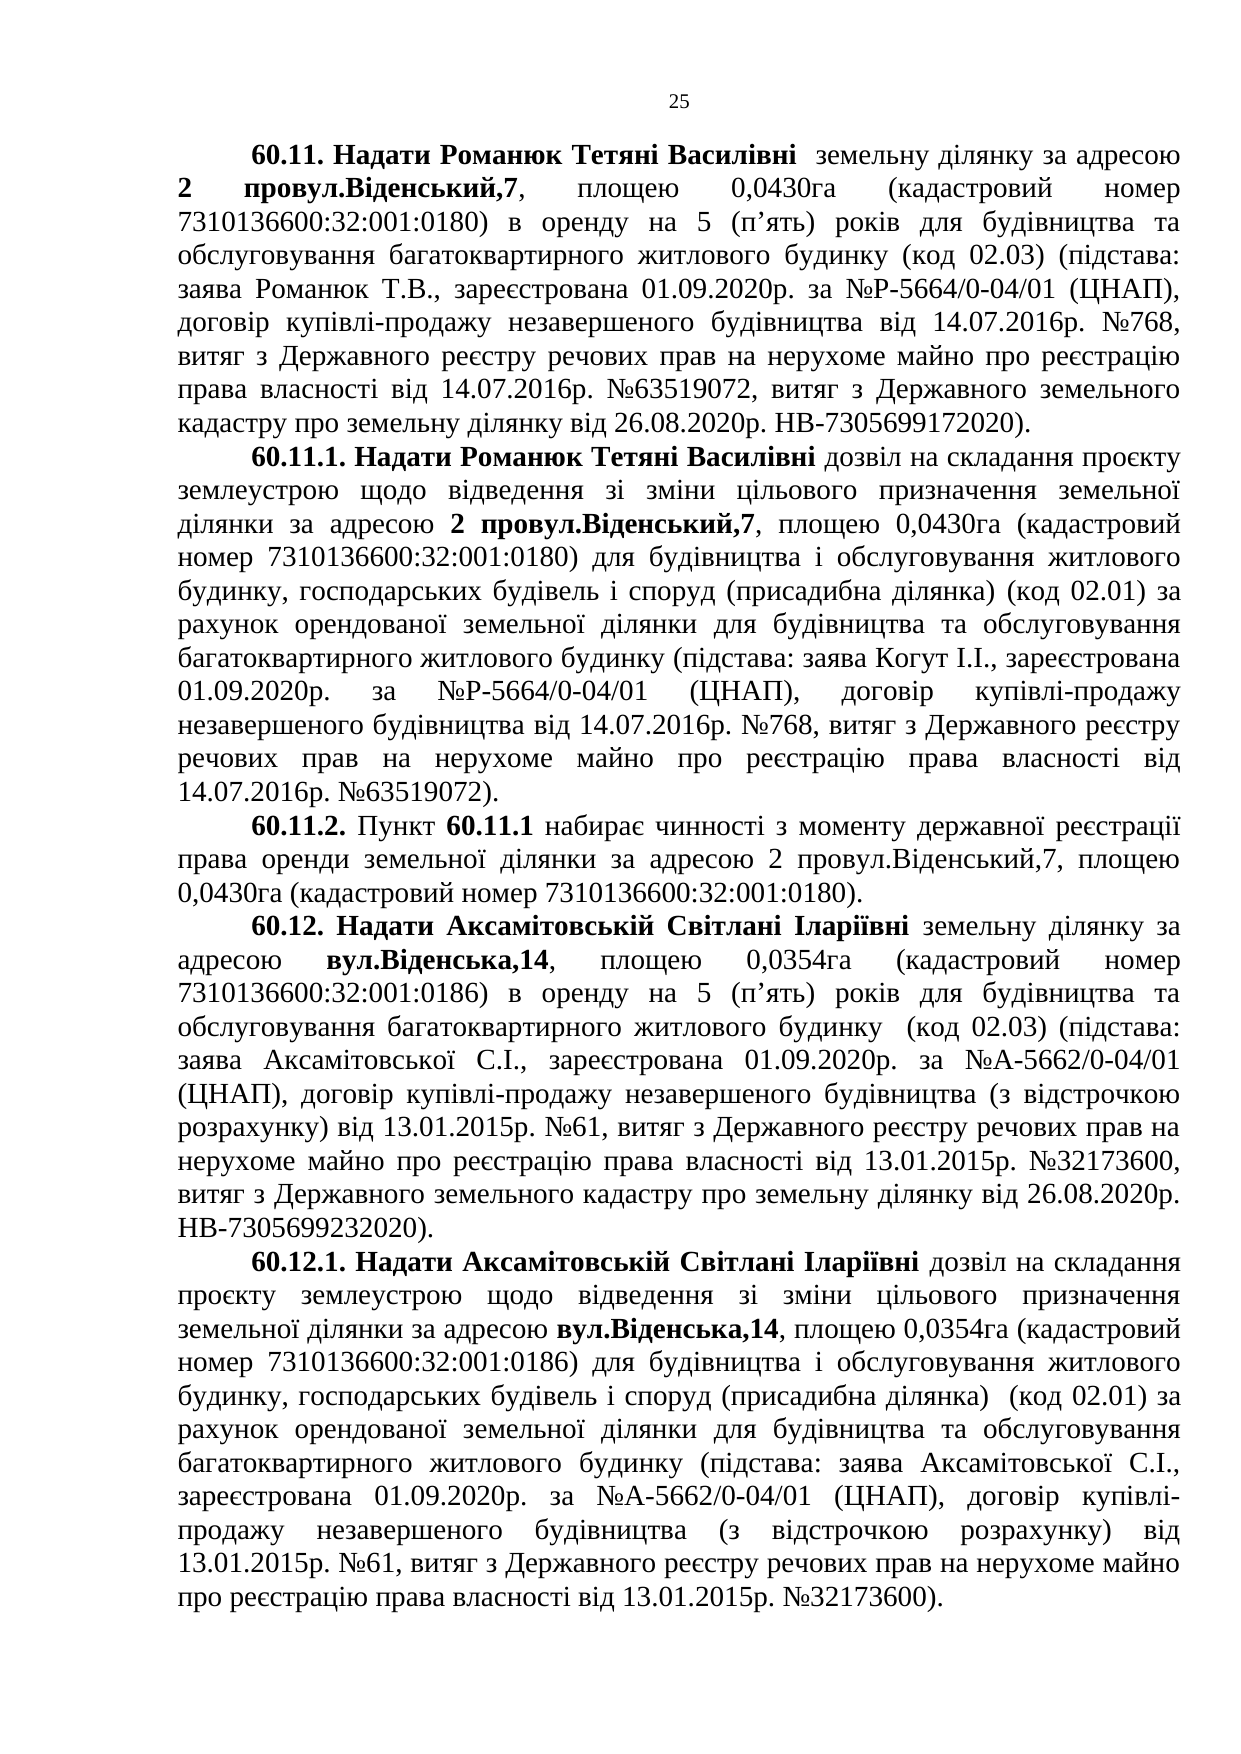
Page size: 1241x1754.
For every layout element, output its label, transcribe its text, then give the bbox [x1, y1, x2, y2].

text 60.11. Надати Романюк Тетяні Василівні земельну ділянку за адресою 2 провул.Віденський,7, площею 0,0430га (кадастровий номер 7310136600:32:001:0180) в оренду на 5 (п’ять) років для будівництва та обслуговування багатоквартирного житлового будинку (код 02.03) (підстава: заява Романюк Т.В., зареєстрована 01.09.2020р. за №Р-5664/0-04/01 (ЦНАП), договір купівлі-продажу незавершеного будівництва від 14.07.2016р. №768, витяг з Державного реєстру речових прав на нерухоме майно про реєстрацію права власності від 14.07.2016р. №63519072, витяг з Державного земельного кадастру про земельну ділянку від 26.08.2020р. НВ-7305699172020). [177, 137, 1181, 439]
text 60.11.1. Надати Романюк Тетяні Василівні дозвіл на складання проєкту землеустрою щодо відведення зі зміни цільового призначення земельної ділянки за адресою 2 провул.Віденський,7, площею 0,0430га (кадастровий номер 7310136600:32:001:0180) для будівництва і обслуговування житлового будинку, господарських будівель і споруд (присадибна ділянка) (код 02.01) за рахунок орендованої земельної ділянки для будівництва та обслуговування багатоквартирного житлового будинку (підстава: заява Когут І.І., зареєстрована 01.09.2020р. за №Р-5664/0-04/01 (ЦНАП), договір купівлі-продажу незавершеного будівництва від 14.07.2016р. №768, витяг з Державного реєстру речових прав на нерухоме майно про реєстрацію права власності від 14.07.2016р. №63519072). [177, 439, 1181, 808]
text 60.11.2. Пункт 60.11.1 набирає чинності з моменту державної реєстрації права оренди земельної ділянки за адресою 2 провул.Віденський,7, площею 0,0430га (кадастровий номер 7310136600:32:001:0180). [177, 808, 1181, 908]
text 60.12. Надати Аксамітовській Світлані Іларіївні земельну ділянку за адресою вул.Віденська,14, площею 0,0354га (кадастровий номер 7310136600:32:001:0186) в оренду на 5 (п’ять) років для будівництва та обслуговування багатоквартирного житлового будинку (код 02.03) (підстава: заява Аксамітовської С.І., зареєстрована 01.09.2020р. за №А-5662/0-04/01 (ЦНАП), договір купівлі-продажу незавершеного будівництва (з відстрочкою розрахунку) від 13.01.2015р. №61, витяг з Державного реєстру речових прав на нерухоме майно про реєстрацію права власності від 13.01.2015р. №32173600, витяг з Державного земельного кадастру про земельну ділянку від 26.08.2020р. НВ-7305699232020). [177, 908, 1181, 1244]
text 60.12.1. Надати Аксамітовській Світлані Іларіївні дозвіл на складання проєкту землеустрою щодо відведення зі зміни цільового призначення земельної ділянки за адресою вул.Віденська,14, площею 0,0354га (кадастровий номер 7310136600:32:001:0186) для будівництва і обслуговування житлового будинку, господарських будівель і споруд (присадибна ділянка) (код 02.01) за рахунок орендованої земельної ділянки для будівництва та обслуговування багатоквартирного житлового будинку (підстава: заява Аксамітовської С.І., зареєстрована 01.09.2020р. за №А-5662/0-04/01 (ЦНАП), договір купівлі-продажу незавершеного будівництва (з відстрочкою розрахунку) від 13.01.2015р. №61, витяг з Державного реєстру речових прав на нерухоме майно про реєстрацію права власності від 13.01.2015р. №32173600). [177, 1244, 1181, 1613]
